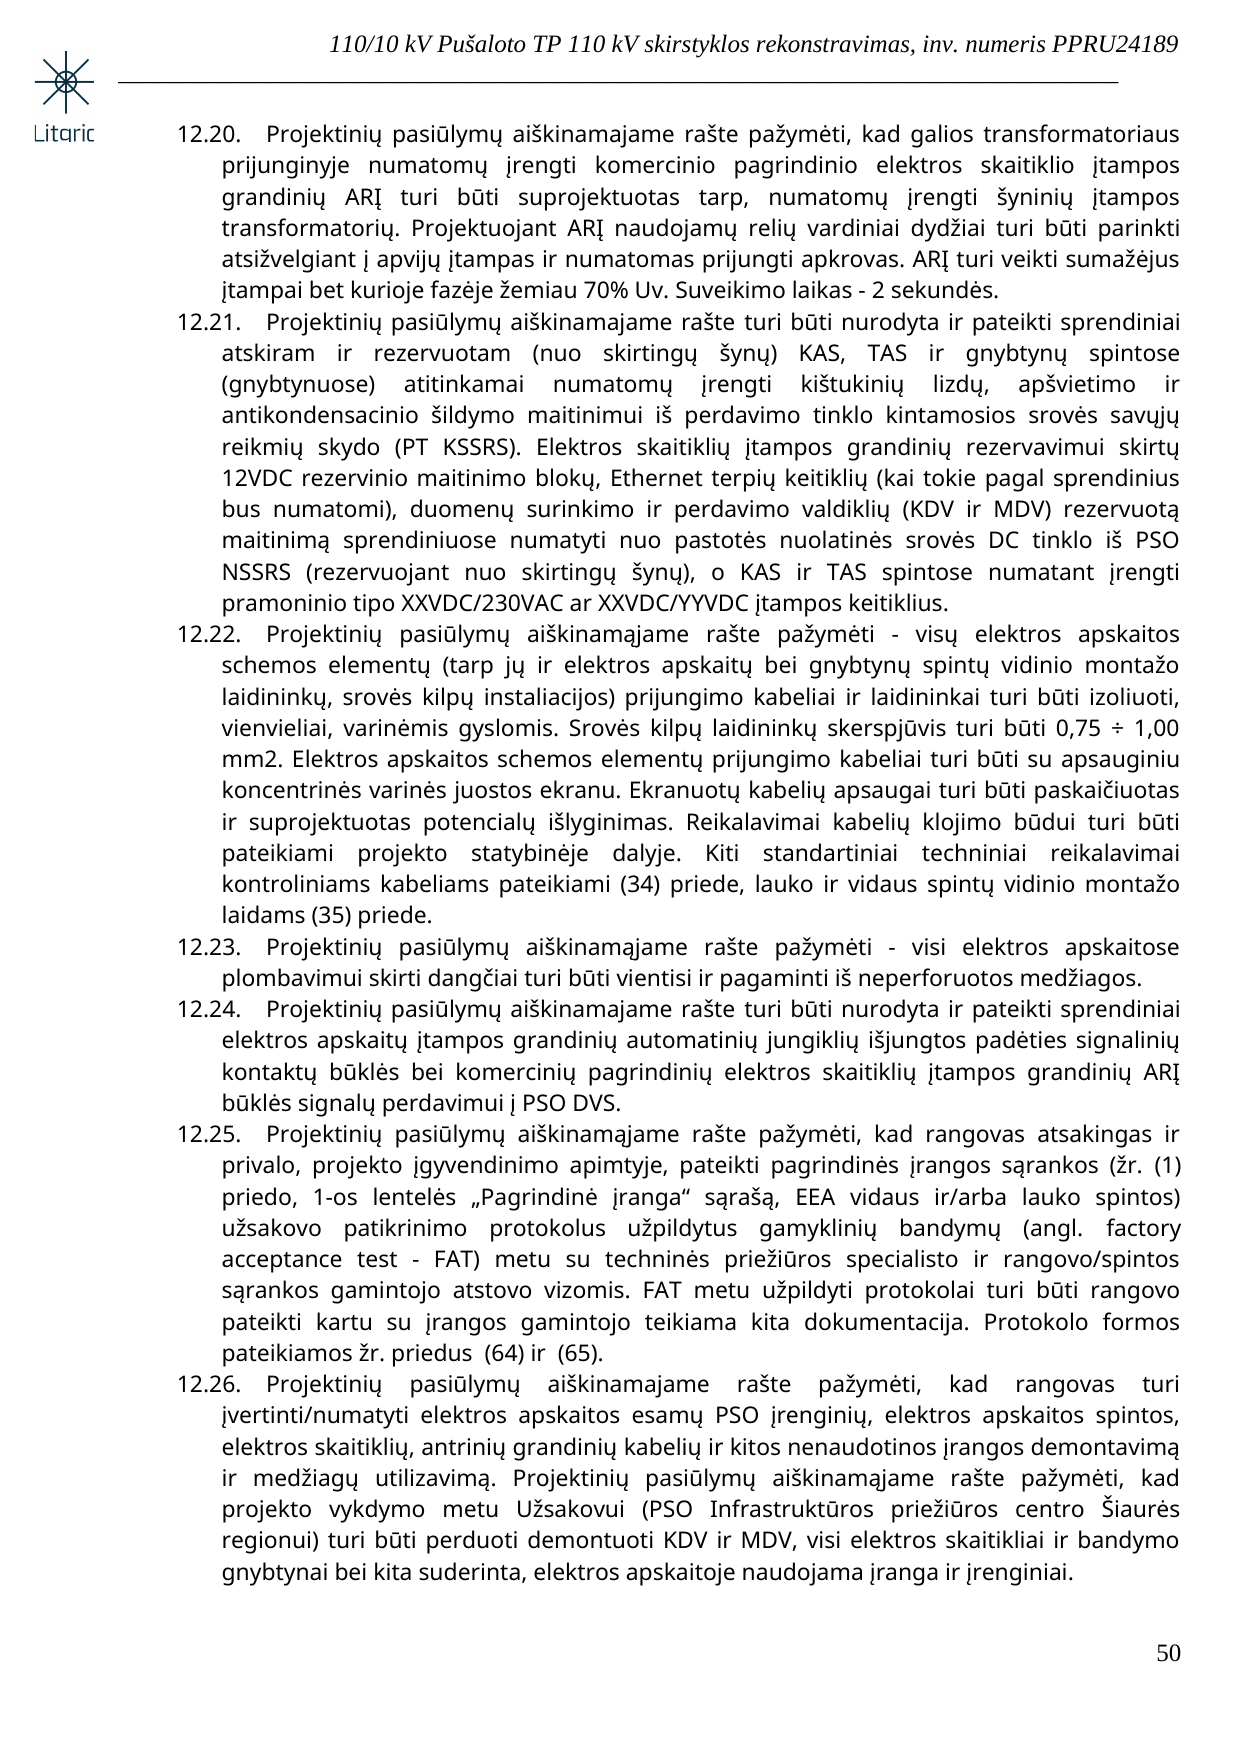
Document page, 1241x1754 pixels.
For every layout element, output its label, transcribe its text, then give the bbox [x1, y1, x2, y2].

list Projektinių pasiūlymų aiškinamąjame rašte pažymėti - visų elektros apskaitos schemos elementų (tarp jų ir elektros apskaitų bei gnybtynų spintų vidinio montažo laidininkų, srovės kilpų instaliacijos) prijungimo kabeliai ir laidininkai turi būti izoliuoti, vienvieliai, varinėmis gyslomis. Srovės kilpų laidininkų skerspjūvis turi būti 0,75 ÷ 1,00 mm2. Elektros apskaitos schemos elementų prijungimo kabeliai turi būti su apsauginiu koncentrinės varinės juostos ekranu. Ekranuotų kabelių apsaugai turi būti paskaičiuotas ir suprojektuotas potencialų išlyginimas. Reikalavimai kabelių klojimo būdui turi būti pateikiami projekto statybinėje dalyje. Kiti standartiniai techniniai reikalavimai kontroliniams kabeliams pateikiami (34) priede, lauko ir vidaus spintų vidinio montažo laidams (35) priede. [177, 618, 1181, 931]
list Projektinių pasiūlymų aiškinamąjame rašte pažymėti - visi elektros plombavimui skirti dangčiai turi būti vientisi ir pagaminti iš neperforuotos medžiagos. [177, 931, 1181, 993]
picture [34, 51, 94, 142]
list Projektinių pasiūlymų aiškinamąjame rašte pažymėti, kad rangovas atsakingas ir privalo, projekto įgyvendinimo apimtyje, pateikti pagrindinės įrangos sąrankos (žr. priedo, 1-os lentelės „Pagrindinė įranga“ sąrašą, EEA vidaus ir/arba lauko spintos) užsakovo patikrinimo protokolus užpildytus gamyklinių bandymų (angl. factory acceptance test - FAT) metu su techninės priežiūros specialisto ir rangovo/spintos sąrankos gamintojo atstovo vizomis. FAT metu užpildyti protokolai turi būti rangovo pateikti kartu su įrangos gamintojo teikiama kita dokumentacija. Protokolo formos pateikiamos žr. priedus (64) ir (65). [177, 1118, 1181, 1368]
list Projektinių pasiūlymų aiškinamajame rašte turi būti nurodyta ir pateikti sprendiniai elektros apskaitų įtampos grandinių automatinių jungiklių išjungtos padėties signalinių kontaktų būklės bei komercinių pagrindinių elektros skaitiklių įtampos grandinių ARĮ būklės signalų perdavimui į PSO DVS. [177, 993, 1181, 1118]
list Projektinių pasiūlymų aiškinamajame rašte pažymėti, kad galios transformatoriaus prijunginyje numatomų įrengti komercinio pagrindinio elektros skaitiklio įtampos grandinių ARĮ turi būti suprojektuotas tarp, numatomų įrengti šyninių įtampos transformatorių. Projektuojant ARĮ naudojamų relių vardiniai dydžiai turi būti parinkti atsižvelgiant į apvijų įtampas ir numatomas prijungti apkrovas. ARĮ turi veikti sumažėjus įtampai bet kurioje fazėje žemiau 70% Uv. Suveikimo laikas - 2 sekundės. [177, 118, 1181, 306]
list Projektinių pasiūlymų aiškinamajame rašte pažymėti, kad rangovas turi įvertinti/numatyti elektros apskaitos esamų PSO įrenginių, elektros apskaitos spintos, elektros skaitiklių, antrinių grandinių kabelių ir kitos nenaudotinos įrangos demontavimą ir medžiagų utilizavimą. Projektinių pasiūlymų aiškinamąjame rašte pažymėti, kad projekto vykdymo metu Užsakovui (PSO Infrastruktūros priežiūros centro Šiaurės regionui) turi būti perduoti demontuoti KDV ir MDV, visi elektros skaitikliai ir bandymo gnybtynai bei kita suderinta, elektros apskaitoje naudojama įranga ir įrenginiai. [177, 1368, 1181, 1587]
list Projektinių pasiūlymų aiškinamajame rašte turi būti nurodyta ir pateikti sprendiniai atskiram ir rezervuotam (nuo skirtingų šynų) KAS, TAS ir gnybtynų spintose (gnybtynuose) atitinkamai numatomų įrengti kištukinių lizdų, apšvietimo ir antikondensacinio šildymo maitinimui iš perdavimo tinklo kintamosios srovės savųjų reikmių skydo (PT KSSRS). Elektros skaitiklių įtampos grandinių rezervavimui skirtų 12VDC rezervinio maitinimo blokų, Ethernet terpių keitiklių (kai tokie pagal sprendinius bus numatomi), duomenų surinkimo ir perdavimo valdiklių (KDV ir MDV) rezervuotą maitinimą sprendiniuose numatyti nuo pastotės nuolatinės srovės DC tinklo iš PSO NSSRS (rezervuojant nuo skirtingų šynų), o KAS ir TAS spintose numatant įrengti pramoninio tipo XXVDC/230VAC ar XXVDC/YYVDC įtampos keitiklius. [177, 306, 1181, 618]
